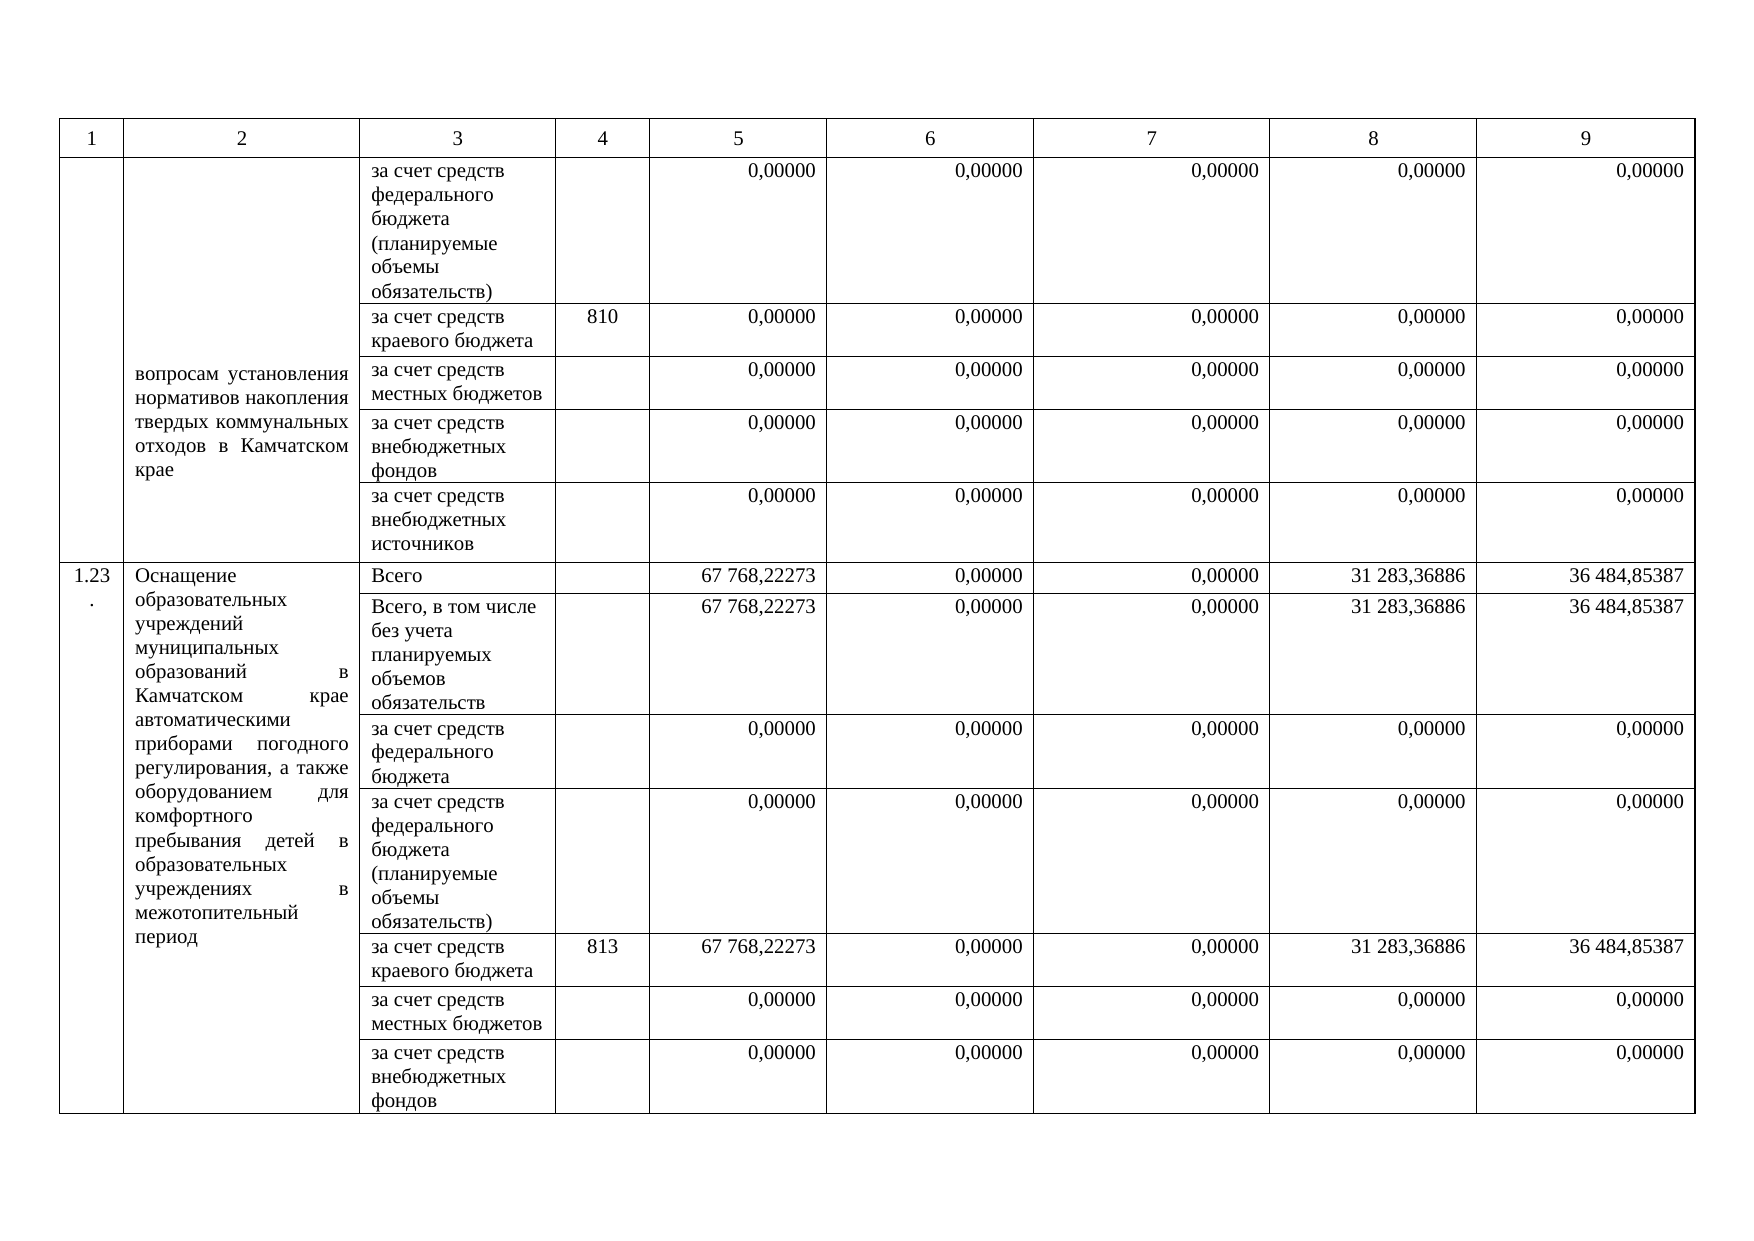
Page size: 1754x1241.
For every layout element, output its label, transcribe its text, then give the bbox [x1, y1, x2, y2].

table_cell 0,00000 [1270, 410, 1476, 482]
table_cell [556, 357, 649, 409]
table_cell 0,00000 [1477, 1040, 1694, 1112]
table_cell 813 [556, 934, 649, 986]
table_cell 0,00000 [1477, 789, 1694, 933]
table_cell [556, 1040, 649, 1112]
table_header 1 [60, 119, 123, 157]
table_cell [556, 715, 649, 788]
table_cell [556, 483, 649, 562]
table_header 7 [1034, 119, 1269, 157]
table_cell 0,00000 [1270, 158, 1476, 303]
table_cell 810 [556, 304, 649, 356]
table_header 4 [556, 119, 649, 157]
table_cell Оснащение образовательных учреждений муниципальных образований в Камчатском крае автоматическими приборами погодного регулирования, а также оборудованием для комфортного пребывания детей в образовательных учреждениях в межотопительный период [124, 563, 359, 1112]
table_cell за счет средств внебюджетных фондов [360, 1040, 555, 1112]
table_cell 0,00000 [650, 987, 826, 1039]
table_cell 0,00000 [650, 789, 826, 933]
table_cell 0,00000 [1034, 483, 1269, 562]
table_cell 0,00000 [827, 594, 1033, 714]
table_cell 0,00000 [827, 483, 1033, 562]
table_cell 0,00000 [650, 158, 826, 303]
table_cell 0,00000 [1270, 1040, 1476, 1112]
table_cell 0,00000 [1034, 304, 1269, 356]
table_cell [556, 158, 649, 303]
table_cell 36 484,85387 [1477, 594, 1694, 714]
table_cell 0,00000 [1477, 483, 1694, 562]
table_cell 0,00000 [650, 410, 826, 482]
table_cell за счет средств местных бюджетов [360, 357, 555, 409]
table_cell за счет средств краевого бюджета [360, 304, 555, 356]
table_cell 0,00000 [650, 715, 826, 788]
table_cell 67 768,22273 [650, 563, 826, 593]
table_cell 0,00000 [827, 158, 1033, 303]
table_cell 0,00000 [1270, 789, 1476, 933]
table_cell 0,00000 [1034, 987, 1269, 1039]
table_cell 67 768,22273 [650, 594, 826, 714]
table_cell за счет средств краевого бюджета [360, 934, 555, 986]
table_header 2 [124, 119, 359, 157]
table_cell 0,00000 [1477, 715, 1694, 788]
table_cell 31 283,36886 [1270, 563, 1476, 593]
table_cell 0,00000 [827, 357, 1033, 409]
table_cell 0,00000 [1477, 158, 1694, 303]
table_cell 0,00000 [1477, 304, 1694, 356]
table_cell 36 484,85387 [1477, 563, 1694, 593]
table_cell 31 283,36886 [1270, 934, 1476, 986]
table_cell 0,00000 [1034, 1040, 1269, 1112]
table_cell 0,00000 [1034, 357, 1269, 409]
table_cell 0,00000 [650, 304, 826, 356]
table_cell 0,00000 [827, 304, 1033, 356]
table_cell 0,00000 [827, 789, 1033, 933]
table_cell [556, 594, 649, 714]
table_cell [556, 563, 649, 593]
table_header 5 [650, 119, 826, 157]
table_cell 0,00000 [1034, 158, 1269, 303]
table_header 6 [827, 119, 1033, 157]
table_cell 0,00000 [1270, 715, 1476, 788]
table_cell 0,00000 [827, 1040, 1033, 1112]
table_cell за счет средств местных бюджетов [360, 987, 555, 1039]
table_cell 67 768,22273 [650, 934, 826, 986]
table_cell за счет средств федерального бюджета [360, 715, 555, 788]
table_cell 0,00000 [1477, 357, 1694, 409]
table_cell 0,00000 [1270, 483, 1476, 562]
table_cell 0,00000 [827, 410, 1033, 482]
table_cell за счет средств внебюджетных источников [360, 483, 555, 562]
table_cell 0,00000 [827, 934, 1033, 986]
table_cell 0,00000 [650, 1040, 826, 1112]
table_cell за счет средств внебюджетных фондов [360, 410, 555, 482]
table_cell [556, 987, 649, 1039]
table_cell 0,00000 [1034, 715, 1269, 788]
table_header 9 [1477, 119, 1694, 157]
table_cell 0,00000 [650, 357, 826, 409]
table_cell 0,00000 [1034, 563, 1269, 593]
table_cell 1.23. [60, 563, 123, 1112]
table_cell 0,00000 [650, 483, 826, 562]
table_cell за счет средств федерального бюджета (планируемые объемы обязательств) [360, 789, 555, 933]
table_cell 0,00000 [827, 987, 1033, 1039]
table_cell [556, 789, 649, 933]
table_cell 0,00000 [827, 563, 1033, 593]
table_header 8 [1270, 119, 1476, 157]
table_header 3 [360, 119, 555, 157]
table_cell Всего, в том числе без учета планируемых объемов обязательств [360, 594, 555, 714]
table_cell 31 283,36886 [1270, 594, 1476, 714]
table_cell 0,00000 [1034, 934, 1269, 986]
table_cell 0,00000 [1270, 987, 1476, 1039]
table_cell за счет средств федерального бюджета (планируемые объемы обязательств) [360, 158, 555, 303]
table_cell 0,00000 [1270, 357, 1476, 409]
table_cell 0,00000 [1270, 304, 1476, 356]
table_cell 36 484,85387 [1477, 934, 1694, 986]
table_cell Всего [360, 563, 555, 593]
table_cell 0,00000 [1034, 594, 1269, 714]
table_cell 0,00000 [1034, 410, 1269, 482]
table_cell 0,00000 [1477, 987, 1694, 1039]
table_cell 0,00000 [1034, 789, 1269, 933]
table_cell 0,00000 [827, 715, 1033, 788]
table_cell [556, 410, 649, 482]
table_cell 0,00000 [1477, 410, 1694, 482]
